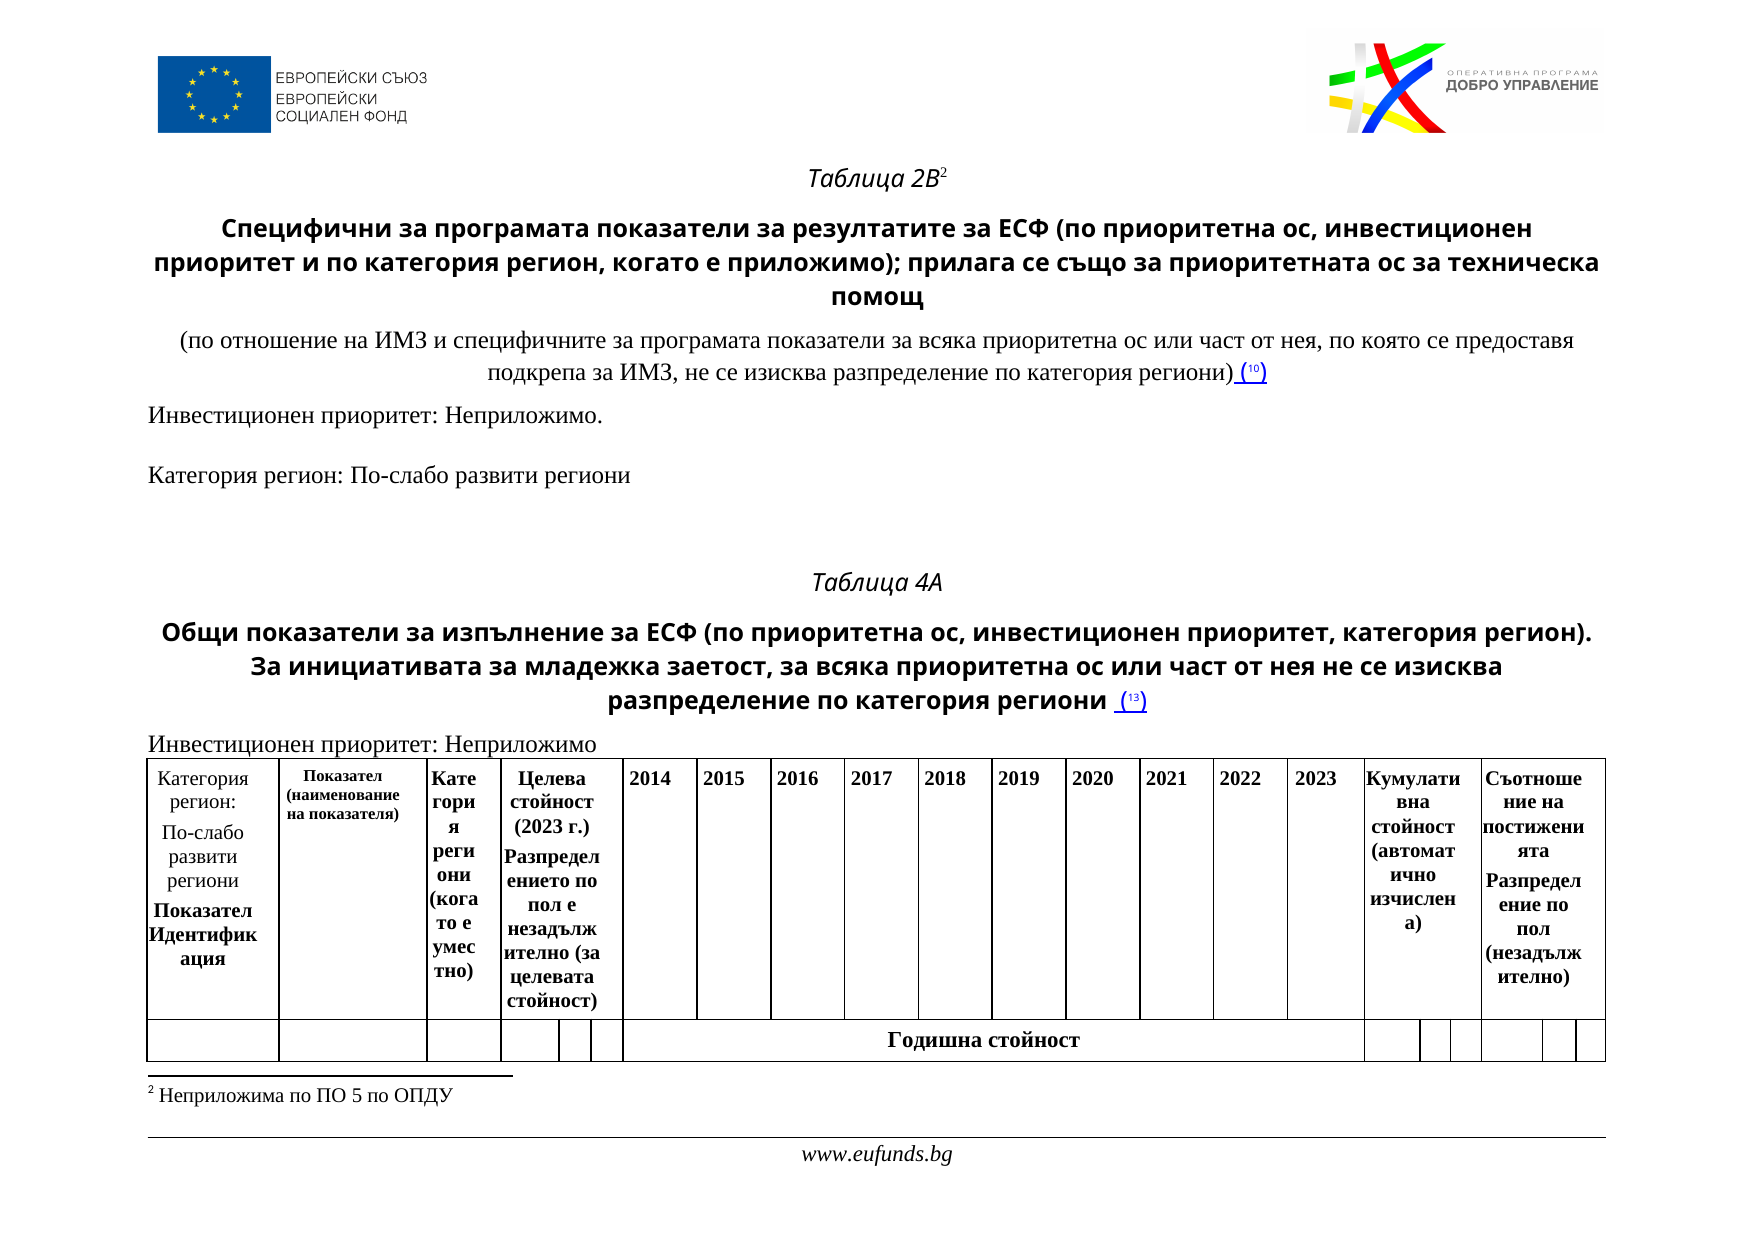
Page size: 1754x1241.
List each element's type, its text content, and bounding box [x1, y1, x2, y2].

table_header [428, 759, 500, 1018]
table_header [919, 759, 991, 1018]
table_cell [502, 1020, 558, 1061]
text (по отношение на ИМЗ и специфичните за програмата показатели за всяка приоритетна ос или част от нея, по която се предоставя подкрепа за ИМЗ, не се изисква разпределение по категория региони) (10) [148, 325, 1606, 388]
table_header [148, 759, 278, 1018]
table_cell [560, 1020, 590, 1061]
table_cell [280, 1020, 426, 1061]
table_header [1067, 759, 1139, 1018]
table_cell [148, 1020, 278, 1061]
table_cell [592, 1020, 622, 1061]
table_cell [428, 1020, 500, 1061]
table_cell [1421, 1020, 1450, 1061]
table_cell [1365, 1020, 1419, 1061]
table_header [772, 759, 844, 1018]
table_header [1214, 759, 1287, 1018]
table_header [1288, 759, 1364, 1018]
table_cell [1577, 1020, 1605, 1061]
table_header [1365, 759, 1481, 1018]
text Инвестиционен приоритет: Неприложимо. [148, 400, 1606, 429]
text Специфични за програмата показатели за резултатите за ЕСФ (по приоритетна ос, инвестиционен приоритет и по категория регион, когато е приложимо); прилага се също за приоритетната ос за техническа помощ [148, 210, 1606, 312]
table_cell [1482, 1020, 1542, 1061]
text Общи показатели за изпълнение за ЕСФ (по приоритетна ос, инвестиционен приоритет, категория регион). За инициативата за младежка заетост, за всяка приоритетна ос или част от нея не се изисква разпределение по категория региони (13) [148, 614, 1606, 716]
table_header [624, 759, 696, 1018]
text Категория регион: По-слабо развити региони [148, 460, 1606, 489]
picture [1306, 28, 1605, 133]
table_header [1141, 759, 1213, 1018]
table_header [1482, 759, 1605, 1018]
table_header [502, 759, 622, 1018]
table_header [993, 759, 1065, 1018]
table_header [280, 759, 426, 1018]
picture [157, 56, 427, 133]
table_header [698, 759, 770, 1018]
text Инвестиционен приоритет: Неприложимо [148, 729, 1606, 758]
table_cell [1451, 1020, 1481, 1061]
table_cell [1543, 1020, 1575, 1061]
subtitle Таблица 2В [148, 161, 1606, 195]
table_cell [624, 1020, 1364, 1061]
subtitle Таблица 4А [148, 565, 1606, 599]
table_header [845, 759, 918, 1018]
